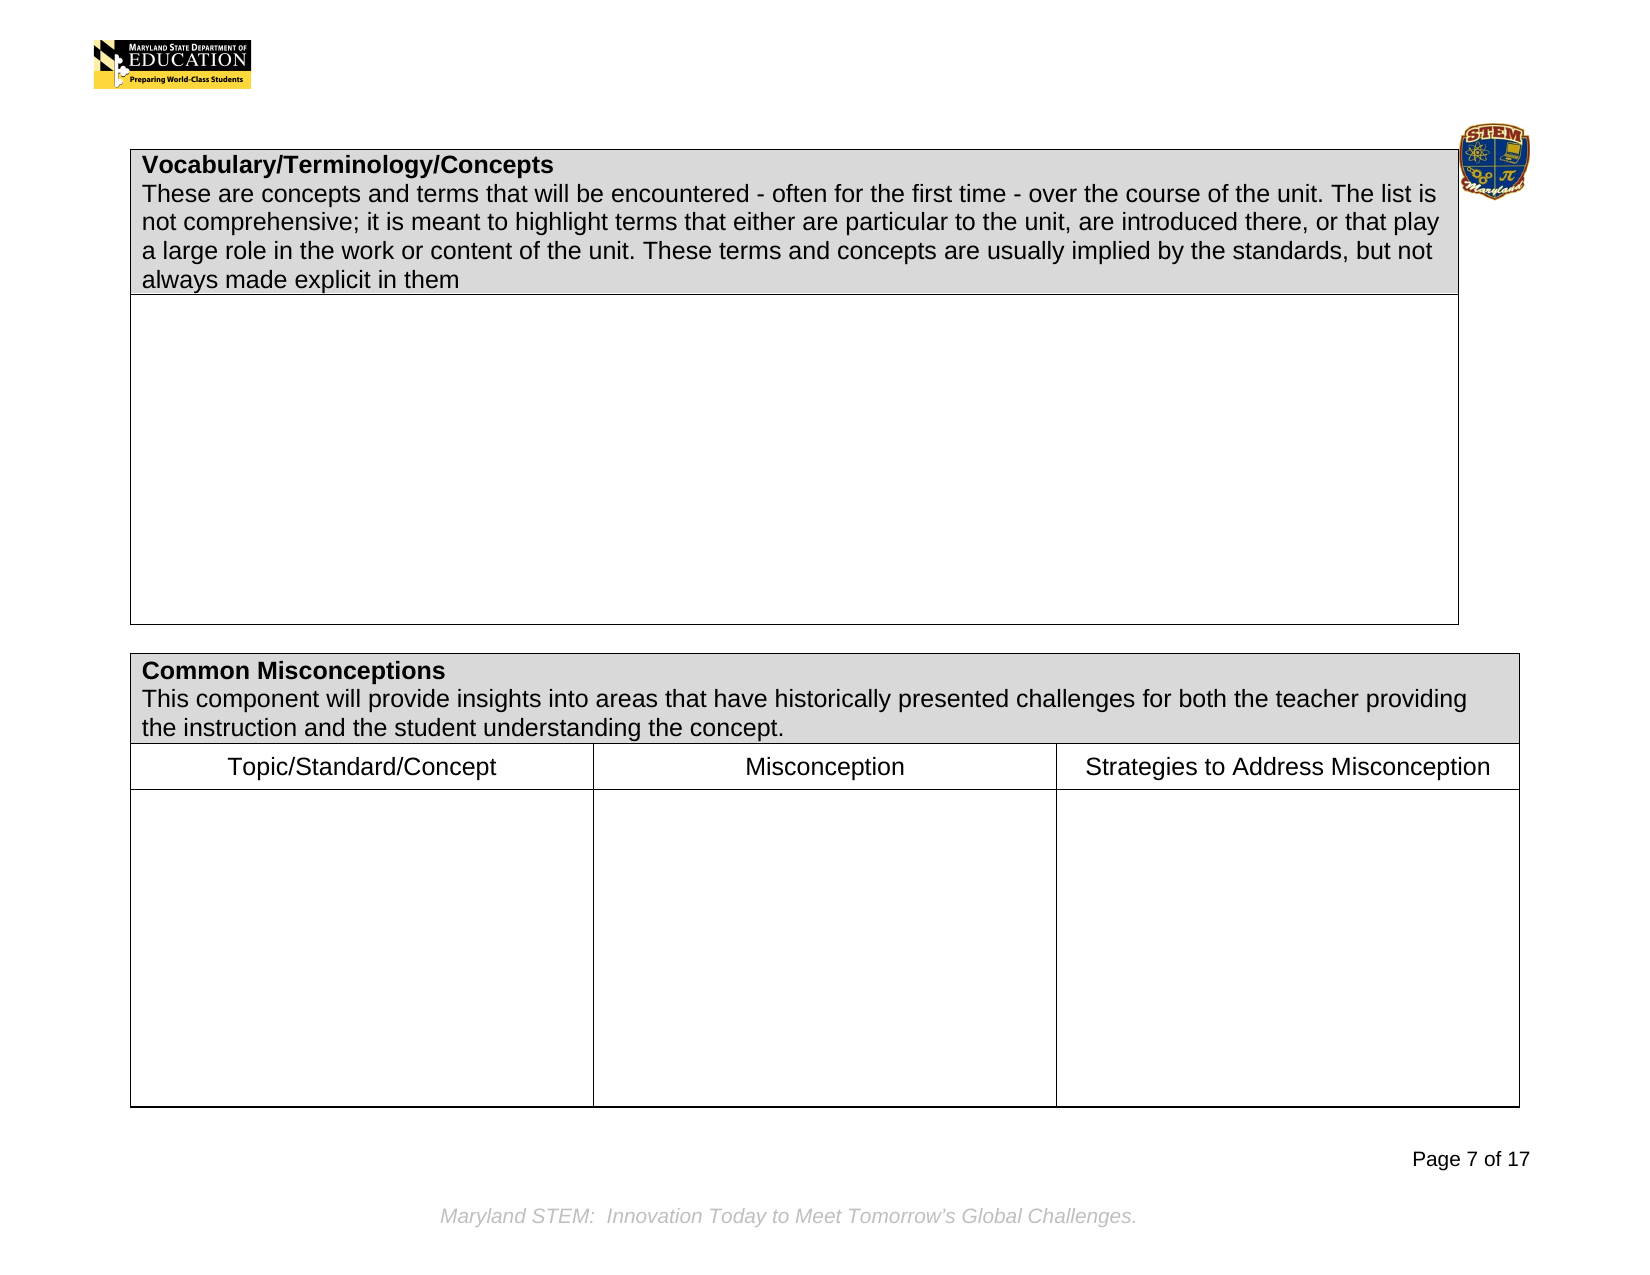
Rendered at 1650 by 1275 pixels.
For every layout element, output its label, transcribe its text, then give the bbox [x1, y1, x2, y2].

picture [1458, 123, 1530, 201]
table_cell Topic/Standard/Concept [131, 744, 593, 789]
table_cell [131, 790, 593, 1106]
table_header Vocabulary/Terminology/Concepts These are concepts and terms that will be encountered - often for the first time - over the course of the unit. The list is not comprehensive; it is meant to highlight terms that either are particular to the unit, are introduced there, or that play a large role in the work or content of the unit. These terms and concepts are usually implied by the standards, but not always made explicit in them [131, 150, 1458, 293]
table_cell [1057, 790, 1519, 1106]
table_cell [594, 790, 1056, 1106]
table_cell [131, 295, 1458, 623]
table_header Common Misconceptions This component will provide insights into areas that have historically presented challenges for both the teacher providing the instruction and the student understanding the concept. [131, 654, 1519, 743]
table_cell Strategies to Address Misconception [1057, 744, 1519, 789]
picture [93, 40, 252, 89]
table_cell Misconception [594, 744, 1056, 789]
